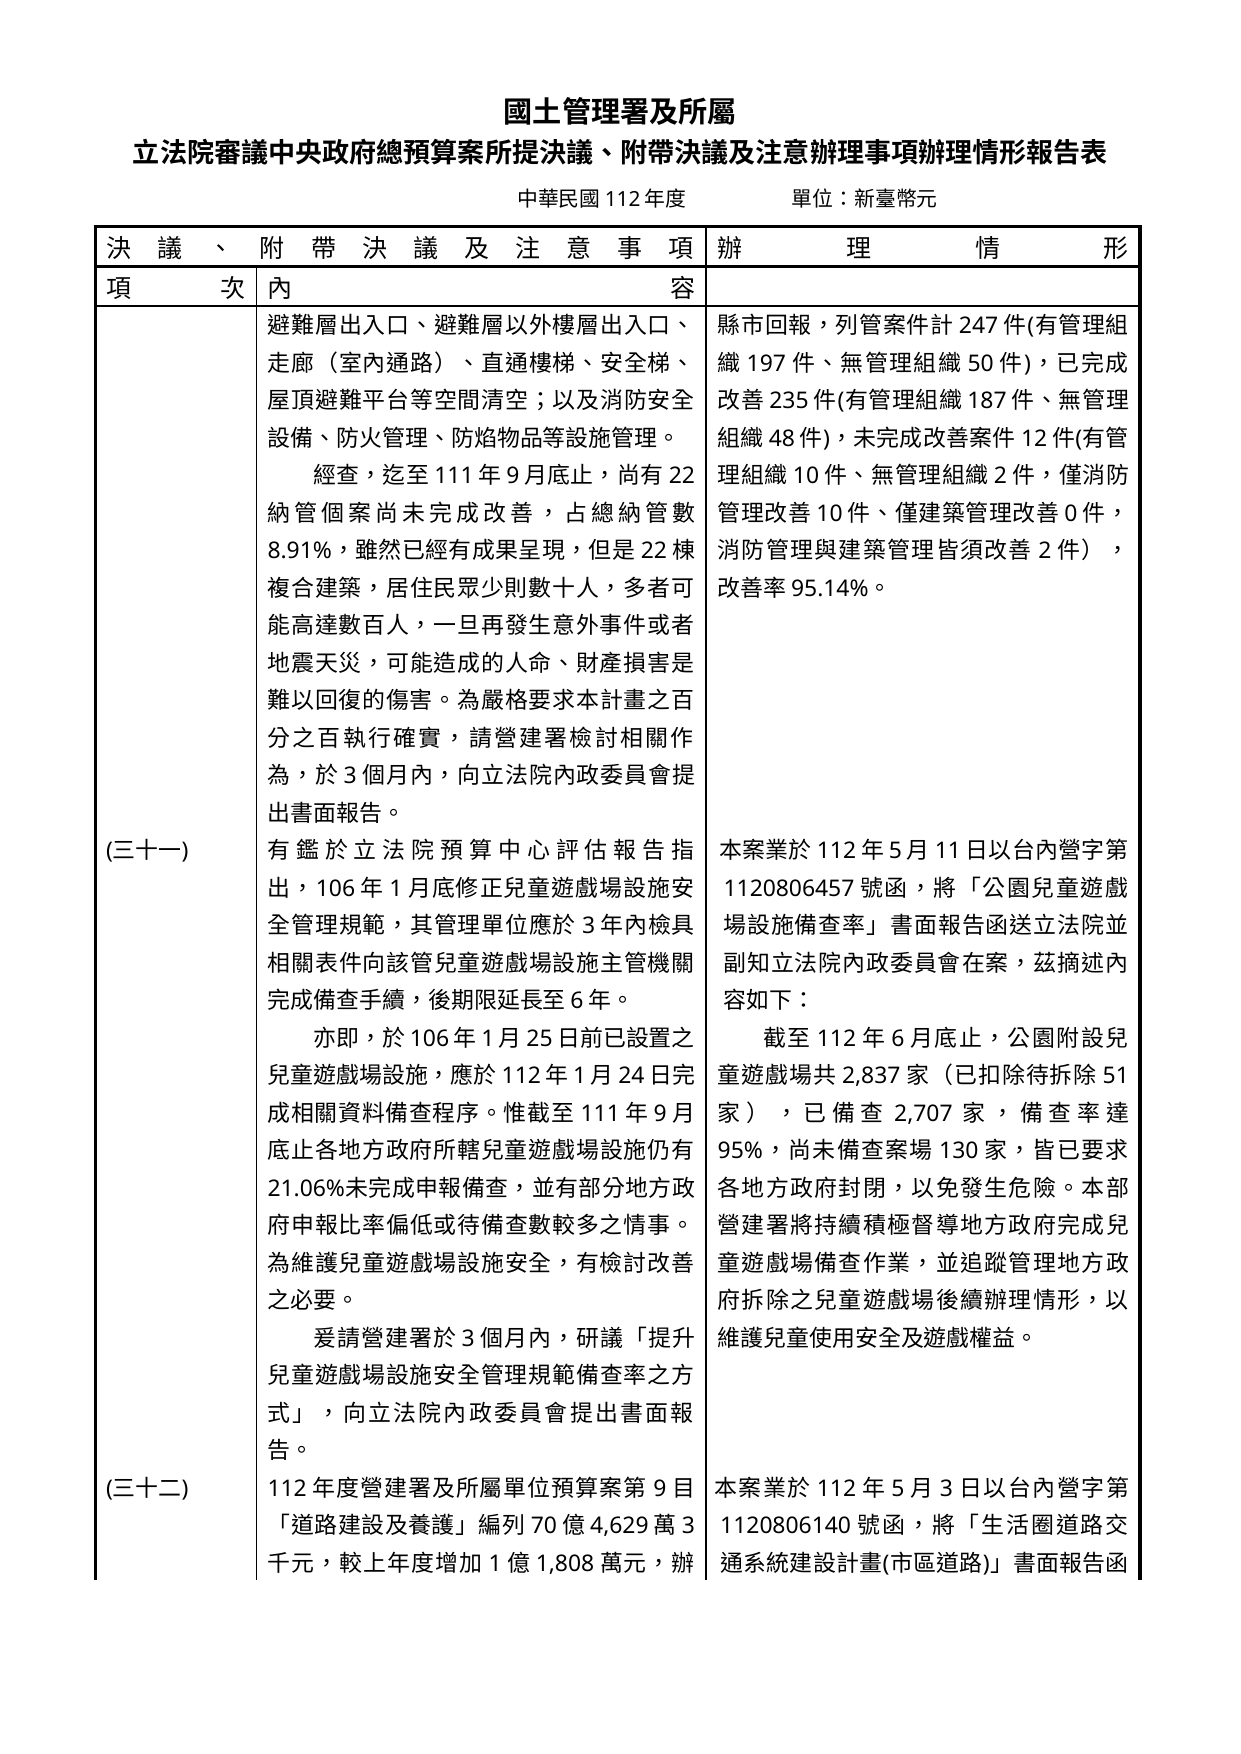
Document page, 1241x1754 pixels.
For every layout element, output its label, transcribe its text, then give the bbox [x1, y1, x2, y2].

table_cell 項次 [97, 268, 256, 305]
table_header 決議、附帶決議及注意事項 [97, 228, 705, 265]
table_cell 本案業於112年5月11日以台內營字第1120806457號函，將「公園兒童遊戲場設施備查率」書面報告函送立法院並副知立法院內政委員會在案，茲摘述內容如下： 截至112年6月底止，公園附設兒童遊戲場共2,837家（已扣除待拆除51家），已備查2,707家，備查率達95%，尚未備查案場130家，皆已要求各地方政府封閉，以免發生危險。本部營建署將持續積極督導地方政府完成兒童遊戲場備查作業，並追蹤管理地方政府拆除之兒童遊戲場後續辦理情形，以維護兒童使用安全及遊戲權益。 [707, 830, 1138, 1467]
table_cell 內容 [257, 268, 705, 305]
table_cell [257, 1468, 705, 1580]
table_cell [97, 1468, 256, 1580]
table_cell [97, 307, 256, 830]
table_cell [707, 1468, 1138, 1580]
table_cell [707, 307, 1138, 830]
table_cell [257, 307, 705, 830]
table_cell [97, 830, 256, 1467]
table_header 辦理情形 [707, 228, 1138, 265]
table_cell 有鑑於立法院預算中心評估報告指出，106年1月底修正兒童遊戲場設施安全管理規範，其管理單位應於3年內檢具相關表件向該管兒童遊戲場設施主管機關完成備查手續，後期限延長至6年。 亦即，於106年1月25日前已設置之兒童遊戲場設施，應於112年1月24日完成相關資料備查程序。惟截至111年9月底止各地方政府所轄兒童遊戲場設施仍有21.06%未完成申報備查，並有部分地方政府申報比率偏低或待備查數較多之情事。為維護兒童遊戲場設施安全，有檢討改善之必要。 爰請營建署於3個月內，研議「提升兒童遊戲場設施安全管理規範備查率之方式」，向立法院內政委員會提出書面報告。 [257, 830, 705, 1467]
table_cell [707, 268, 1138, 305]
